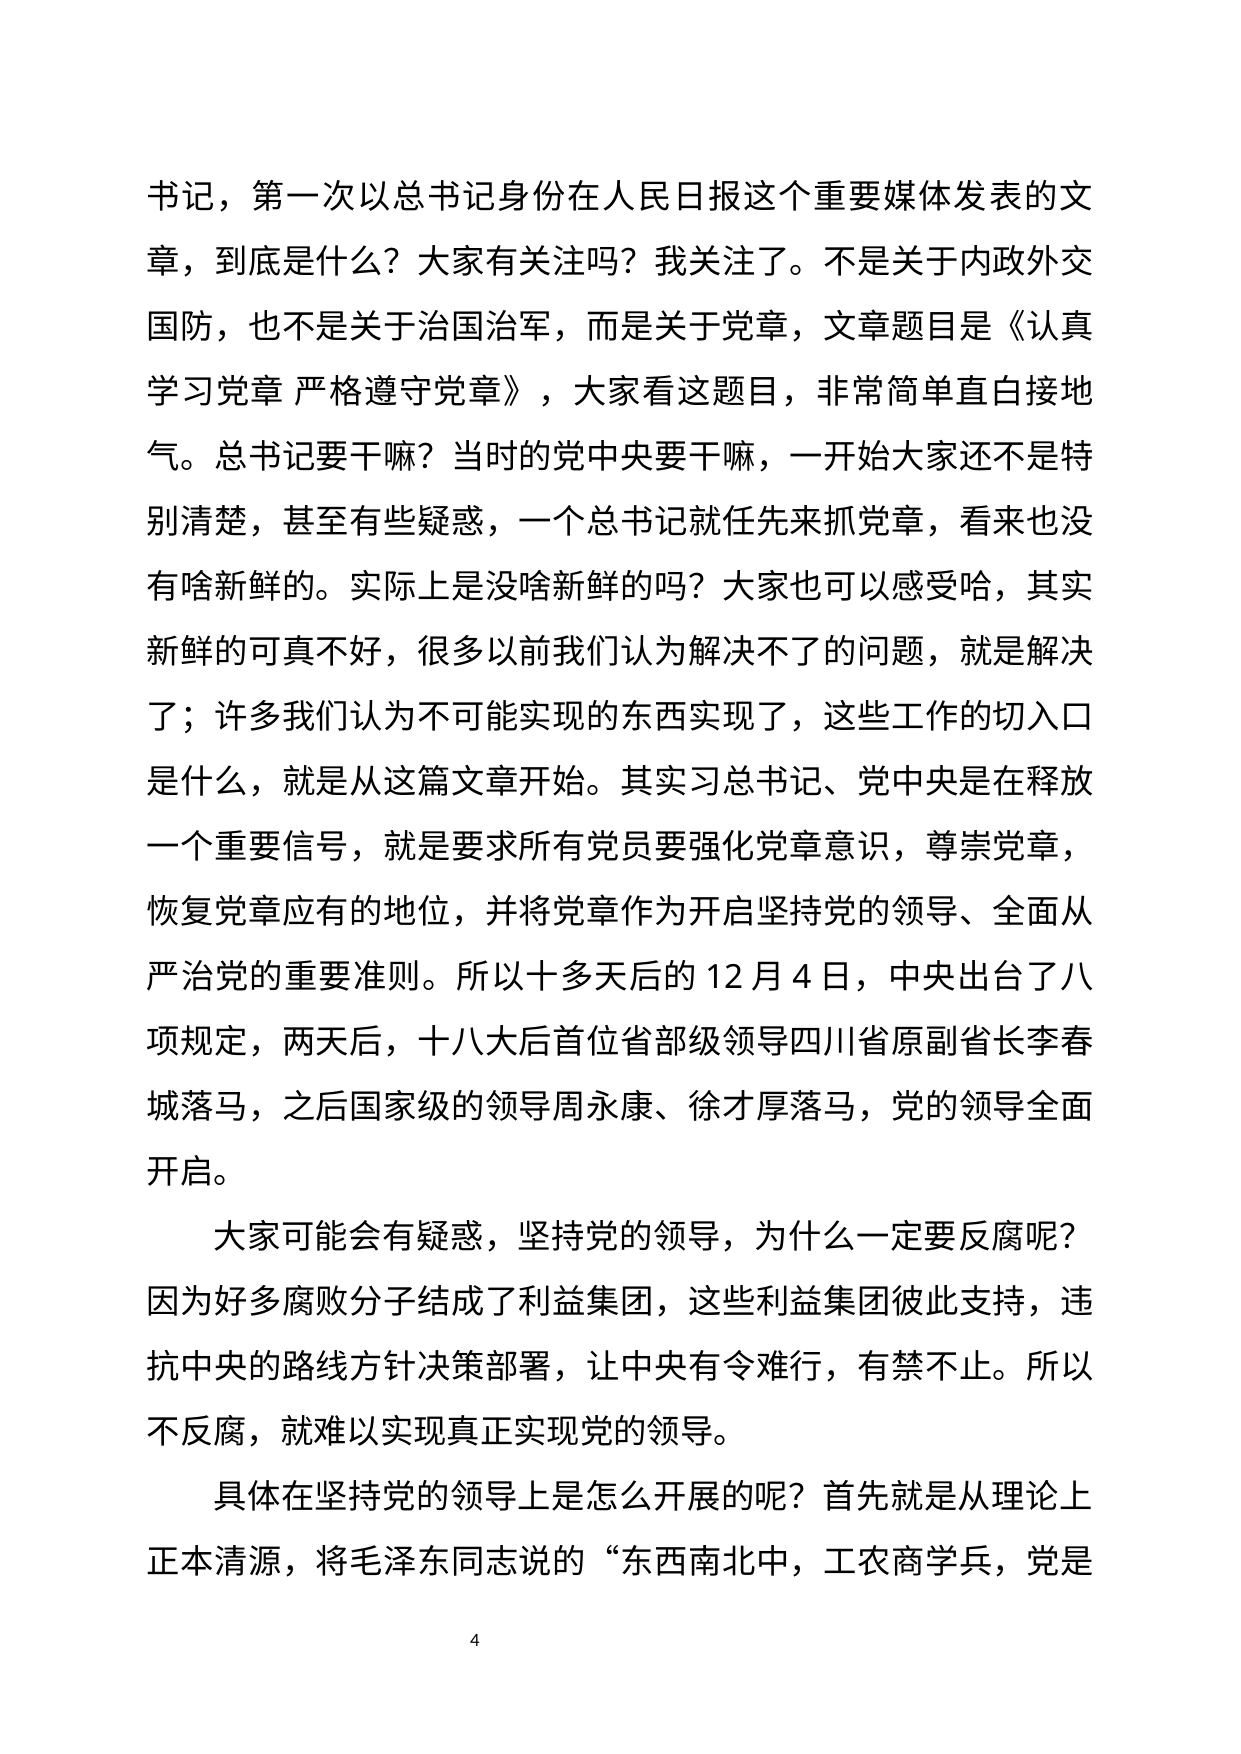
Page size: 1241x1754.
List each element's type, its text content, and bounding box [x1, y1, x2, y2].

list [146, 162, 1094, 1202]
list 大家可能会有疑惑，坚持党的领导，为什么一定要反腐呢？因为好多腐败分子结成了利益集团，这些利益集团彼此支持，违抗中央的路线方针决策部署，让中央有令难行，有禁不止。所以不反腐，就难以实现真正实现党的领导。 [146, 1202, 1094, 1462]
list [146, 1462, 1094, 1592]
